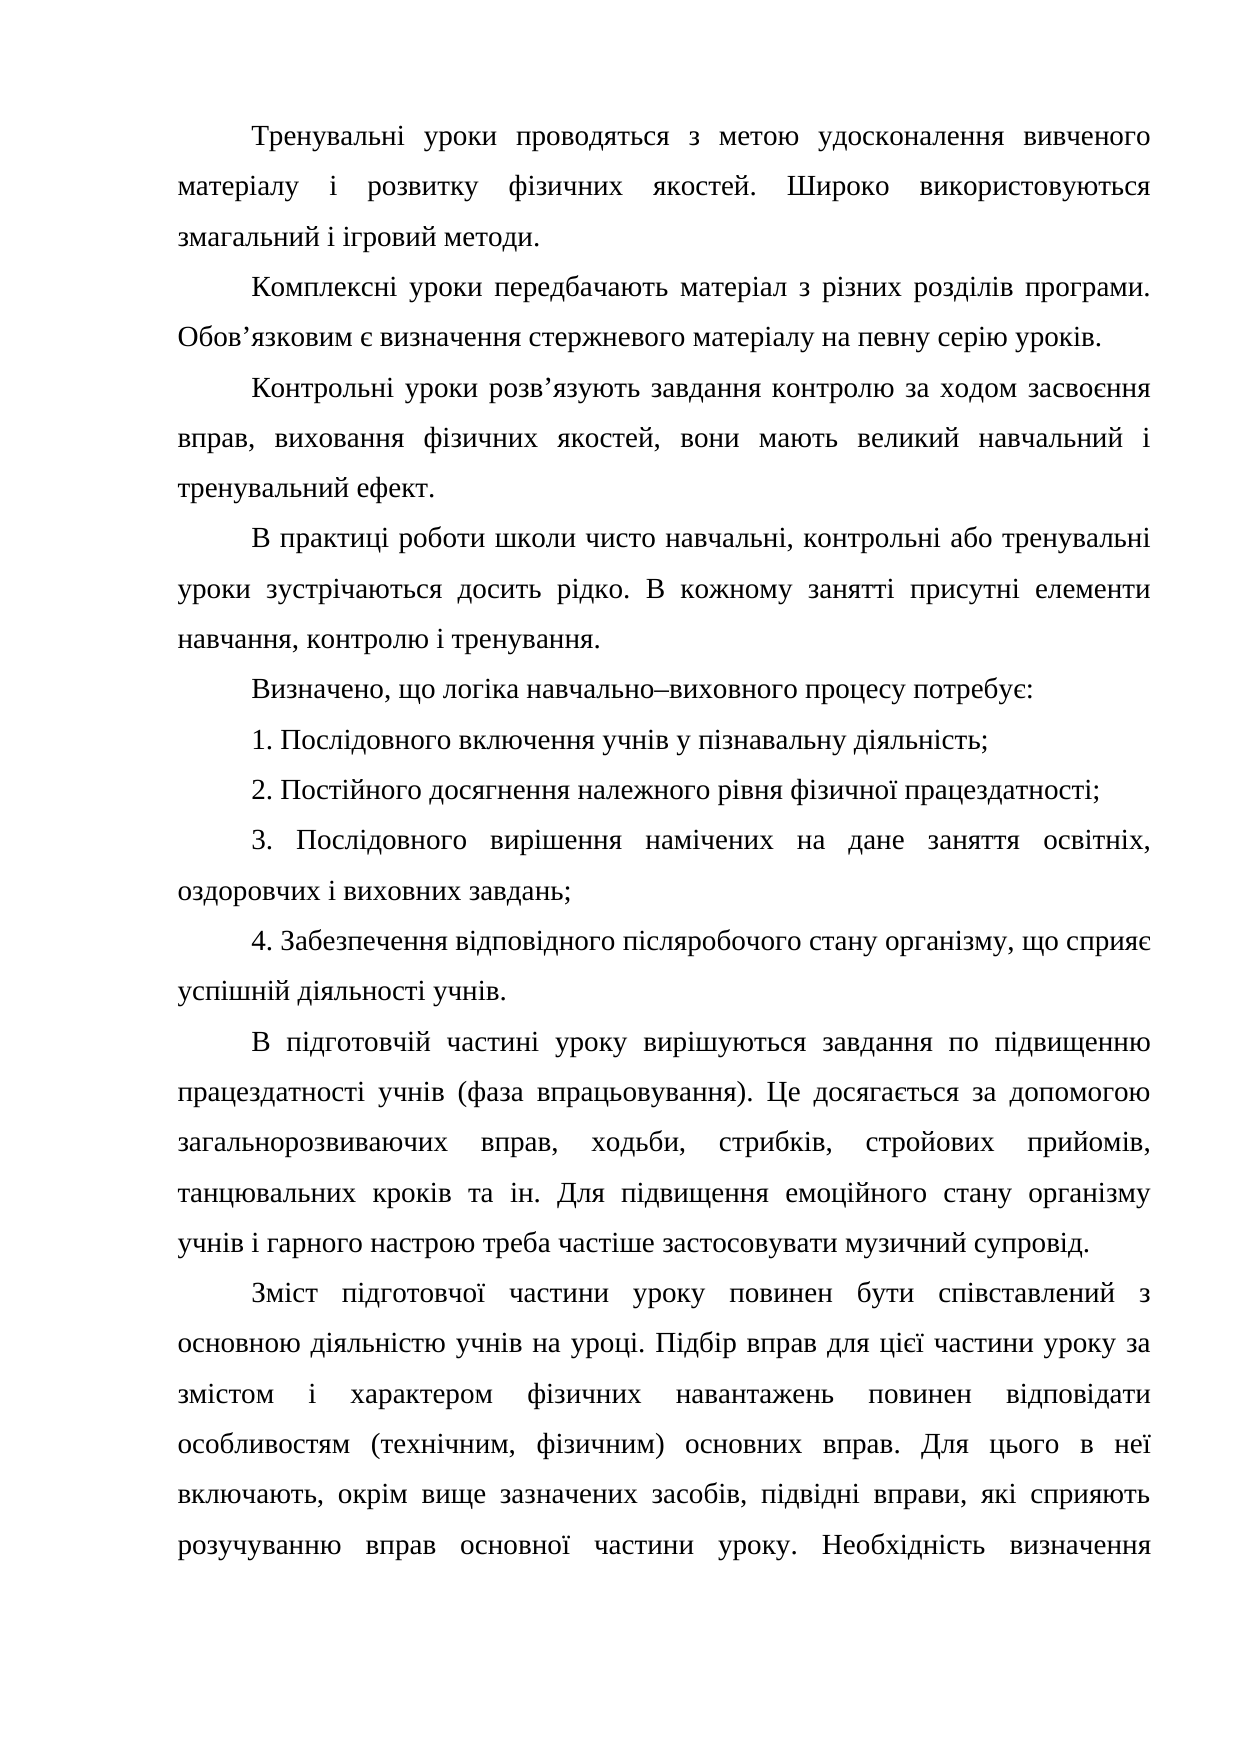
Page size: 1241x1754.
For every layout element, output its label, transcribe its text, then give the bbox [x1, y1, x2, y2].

text В практиці роботи школи чисто навчальні, контрольні або тренувальні уроки зустрічаються досить рідко. В кожному занятті присутні елементи навчання, контролю i тренування. [177, 521, 1152, 655]
text В підготовчій частині уроку вирішуються завдання по підвищенню працездатності учнів (фаза впрацьовування). Це досягається за допомогою загальнорозвиваючих вправ, ходьби, стрибків, стройових прийомів, танцювальних кроків та ін. Для підвищення емоційного стану організму учнів і гарного настрою треба частіше застосовувати музичний супровід. [177, 1024, 1152, 1258]
text 2. Постійного досягнення належного рівня фізичної працездатності; [177, 772, 1152, 806]
text 4. Забезпечення відповідного післяробочого стану організму, що сприяє успішній діяльності учнів. [177, 923, 1152, 1007]
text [177, 1275, 1152, 1560]
text 3. Послідовного вирішення намічених на дане заняття освітніх, оздоровчих i виховних завдань; [177, 822, 1152, 906]
text Визначено, що логіка навчально–виховного процесу потребує: [177, 672, 1152, 705]
text Комплексні уроки передбачають матеріал з різних розділів програми. Обов’язковим є визначення стержневого матеріалу на певну серію уроків. [177, 269, 1152, 353]
text 1. Послідовного включення учнів у пізнавальну діяльність; [177, 722, 1152, 755]
text Контрольні уроки розв’язують завдання контролю за ходом засвоєння вправ, виховання фізичних якостей, вони мають великий навчальний і тренувальний ефект. [177, 370, 1152, 504]
text Тренувальні уроки проводяться з метою удосконалення вивченого матеріалу і розвитку фізичних якостей. Широко використовуються змагальний і ігровий методи. [177, 118, 1152, 252]
